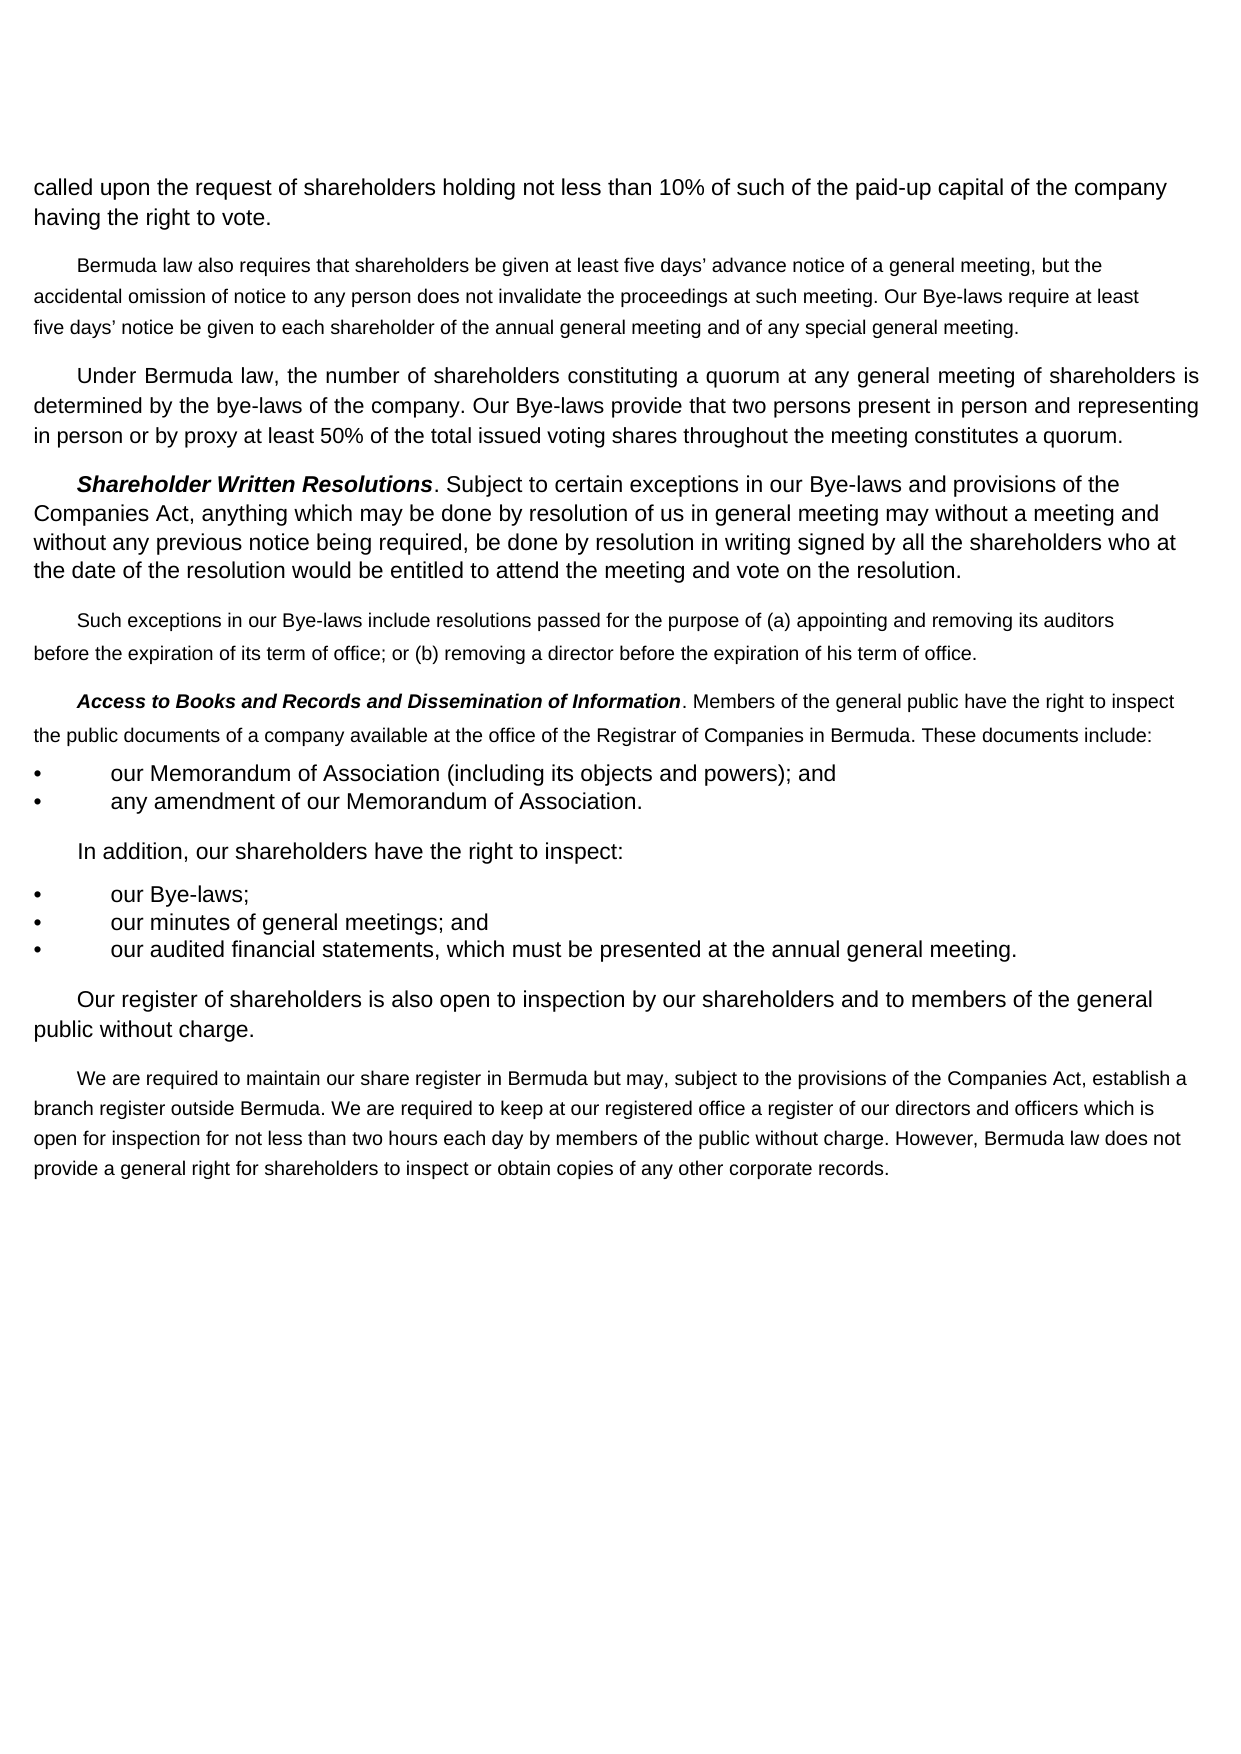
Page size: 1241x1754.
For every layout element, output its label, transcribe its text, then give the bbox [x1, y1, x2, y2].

text Under Bermuda law, the number of shareholders constituting a quorum at any general meeting of shareholders is determined by the bye-laws of the company. Our Bye-laws provide that two persons present in person and representing in person or by proxy at least 50% of the total issued voting shares throughout the meeting constitutes a quorum. [33, 363, 1201, 448]
text Our register of shareholders is also open to inspection by our shareholders and to members of the general public without charge. [33, 986, 1161, 1042]
list our minutes of general meetings; and [33, 909, 1205, 935]
text called upon the request of shareholders holding not less than 10% of such of the paid-up capital of the company having the right to vote. [33, 174, 1188, 231]
list our Memorandum of Association (including its objects and powers); and [33, 759, 1205, 786]
text Bermuda law also requires that shareholders be given at least five days’ advance notice of a general meeting, but the accidental omission of notice to any person does not invalidate the proceedings at such meeting. Our Bye-laws require at least five days’ notice be given to each shareholder of the annual general meeting and of any special general meeting. [33, 254, 1169, 338]
text We are required to maintain our share register in Bermuda but may, subject to the provisions of the Companies Act, establish a branch register outside Bermuda. We are required to keep at our registered office a register of our directors and officers which is open for inspection for not less than two hours each day by members of the public without charge. However, Bermuda law does not provide a general right for shareholders to inspect or obtain copies of any other corporate records. [33, 1067, 1205, 1180]
text Access to Books and Records and Dissemination of Information. Members of the general public have the right to inspect the public documents of a company available at the office of the Registrar of Companies in Bermuda. These documents include: [33, 690, 1188, 746]
list our Bye-laws; [33, 881, 1205, 907]
text Such exceptions in our Bye-laws include resolutions passed for the purpose of (a) appointing and removing its auditors before the expiration of its term of office; or (b) removing a director before the expiration of his term of office. [33, 608, 1151, 665]
text Shareholder Written Resolutions. Subject to certain exceptions in our Bye-laws and provisions of the Companies Act, anything which may be done by resolution of us in general meeting may without a meeting and without any previous notice being required, be done by resolution in writing signed by all the shareholders who at the date of the resolution would be entitled to attend the meeting and vote on the resolution. [33, 471, 1205, 583]
list our audited financial statements, which must be presented at the annual general meeting. [33, 936, 1205, 962]
text In addition, our shareholders have the right to inspect: [77, 838, 1205, 865]
list any amendment of our Memorandum of Association. [33, 788, 1205, 814]
